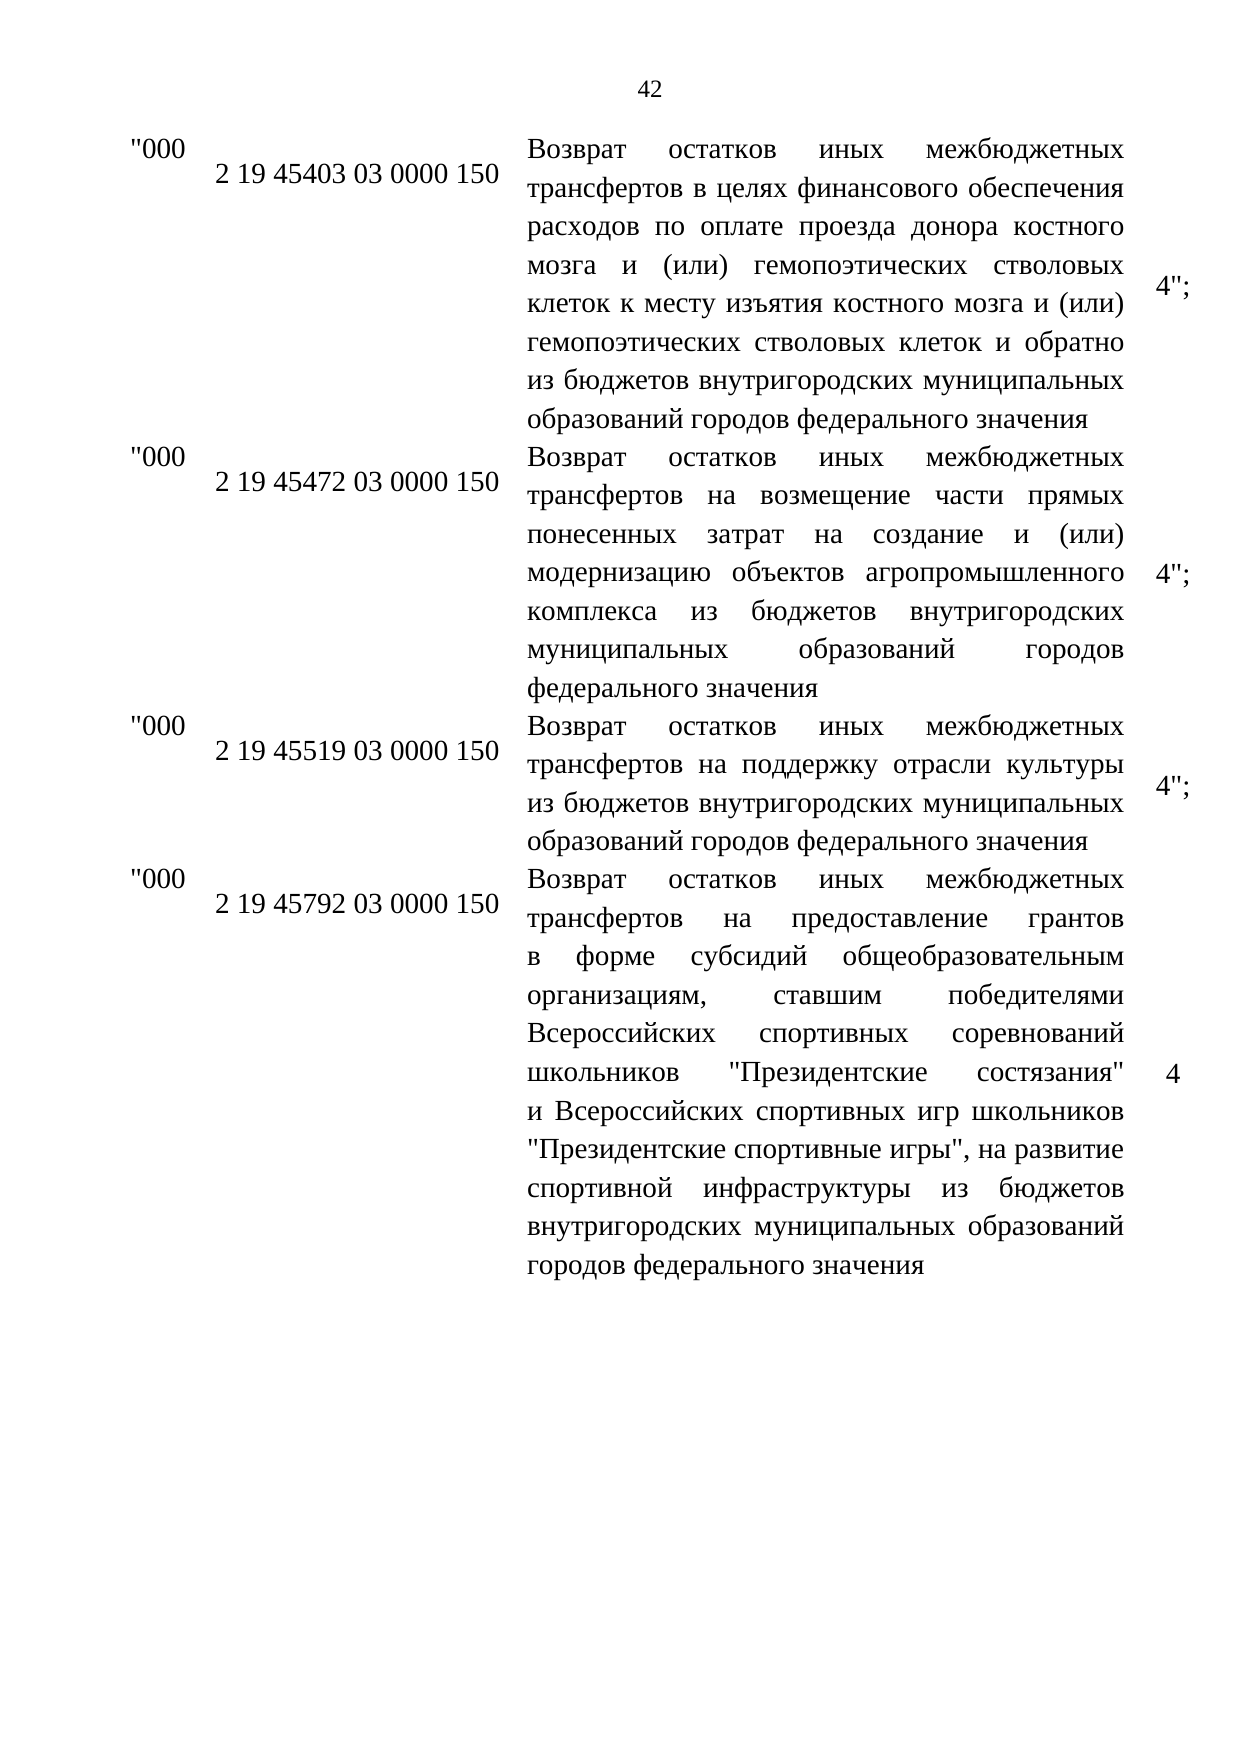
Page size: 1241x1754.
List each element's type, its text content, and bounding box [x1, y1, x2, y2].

table_cell 4 [1136, 861, 1210, 1284]
table_cell "000 [117, 861, 198, 1284]
table_cell 2 19 45472 03 0000 150 [199, 439, 516, 708]
table_cell 4"; [1136, 131, 1210, 439]
table_cell 4"; [1136, 439, 1210, 708]
table_cell 2 19 45519 03 0000 150 [199, 708, 516, 861]
table_cell "000 [117, 708, 198, 861]
table_cell 2 19 45792 03 0000 150 [199, 861, 516, 1284]
table_cell "000 [117, 439, 198, 708]
table_cell Возврат остатков иных межбюджетных трансфертов на возмещение части прямых понесенных затрат на создание и (или) модернизацию объектов агропромышленного комплекса из бюджетов внутригородских муниципальных образований городов федерального значения [516, 439, 1136, 708]
table_cell Возврат остатков иных межбюджетных трансфертов на поддержку отрасли культуры из бюджетов внутригородских муниципальных образований городов федерального значения [516, 708, 1136, 861]
table_cell Возврат остатков иных межбюджетных трансфертов в целях финансового обеспечения расходов по оплате проезда донора костного мозга и (или) гемопоэтических стволовых клеток к месту изъятия костного мозга и (или) гемопоэтических стволовых клеток и обратно из бюджетов внутригородских муниципальных образований городов федерального значения [516, 131, 1136, 439]
table_cell "000 [117, 131, 198, 439]
table_cell Возврат остатков иных межбюджетных трансфертов на предоставление грантов в форме субсидий общеобразовательным организациям, ставшим победителями Всероссийских спортивных соревнований школьников "Президентские состязания" и Всероссийских спортивных игр школьников "Президентские спортивные игры", на развитие спортивной инфраструктуры из бюджетов внутригородских муниципальных образований городов федерального значения [516, 861, 1136, 1284]
table_cell 2 19 45403 03 0000 150 [199, 131, 516, 439]
table_cell 4"; [1136, 708, 1210, 861]
